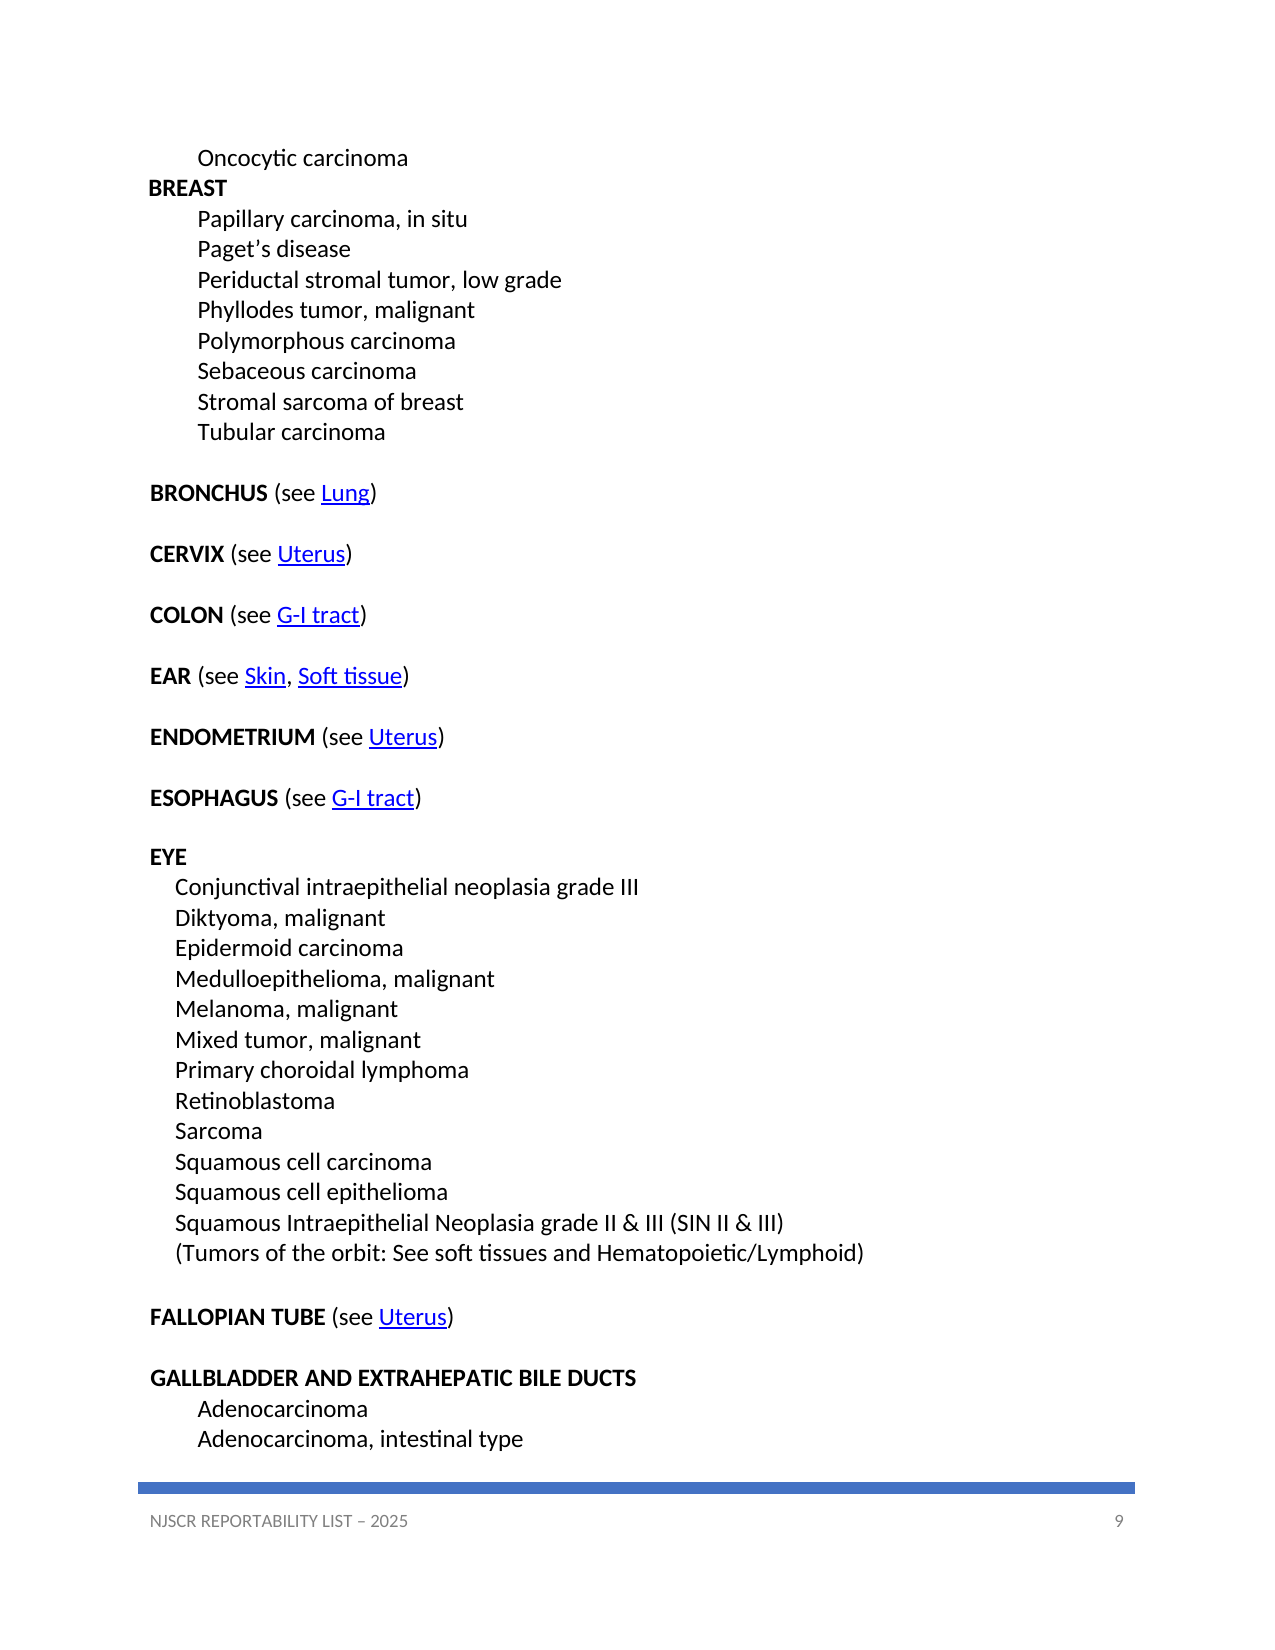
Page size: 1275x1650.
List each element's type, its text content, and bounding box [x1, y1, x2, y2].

text Sarcoma [175, 1115, 1135, 1146]
text BRONCHUS (see Lung) [150, 477, 1135, 508]
text Stromal sarcoma of breast [197, 386, 557, 416]
text Sebaceous carcinoma [197, 355, 557, 386]
text Squamous cell epithelioma [175, 1176, 1135, 1207]
text Periductal stromal tumor, low grade [197, 264, 580, 294]
text BREAST [148, 172, 1135, 203]
text Mixed tumor, malignant [175, 1024, 1135, 1054]
text Tubular carcinoma [197, 416, 1135, 447]
subtitle Oncocytic carcinoma [197, 142, 525, 172]
subtitle EAR (see Skin, Soft tissue) [150, 660, 1135, 691]
text FALLOPIAN TUBE (see Uterus) [150, 1301, 1135, 1332]
text COLON (see G-I tract) [150, 599, 1135, 630]
text CERVIX (see Uterus) [150, 538, 1135, 569]
text Diktyoma, malignant [175, 902, 1135, 932]
text Primary choroidal lymphoma [137, 1054, 1135, 1085]
text Melanoma, malignant [175, 993, 1135, 1024]
text ENDOMETRIUM (see Uterus) [150, 721, 1135, 752]
text Squamous cell carcinoma [175, 1146, 1135, 1176]
text Conjunctival intraepithelial neoplasia grade III [175, 871, 1135, 902]
subtitle Paget’s disease [197, 233, 525, 264]
text Phyllodes tumor, malignant [197, 294, 557, 325]
text EYE [137, 841, 1135, 871]
subtitle Papillary carcinoma, in situ [197, 203, 525, 233]
text ESOPHAGUS (see G-I tract) [150, 782, 1135, 813]
subtitle Adenocarcinoma, intestinal type [197, 1423, 550, 1454]
text Squamous Intraepithelial Neoplasia grade II & III (SIN II & III) [175, 1207, 1135, 1237]
text Retinoblastoma [175, 1085, 1135, 1115]
subtitle GALLBLADDER AND EXTRAHEPATIC BILE DUCTS [150, 1362, 1135, 1393]
subtitle Adenocarcinoma [197, 1393, 490, 1423]
text Epidermoid carcinoma [175, 932, 1135, 963]
text Polymorphous carcinoma [197, 325, 557, 355]
text Medulloepithelioma, malignant [175, 963, 1135, 993]
text (Tumors of the orbit: See soft tissues and Hematopoietic/Lymphoid) [175, 1237, 1135, 1268]
